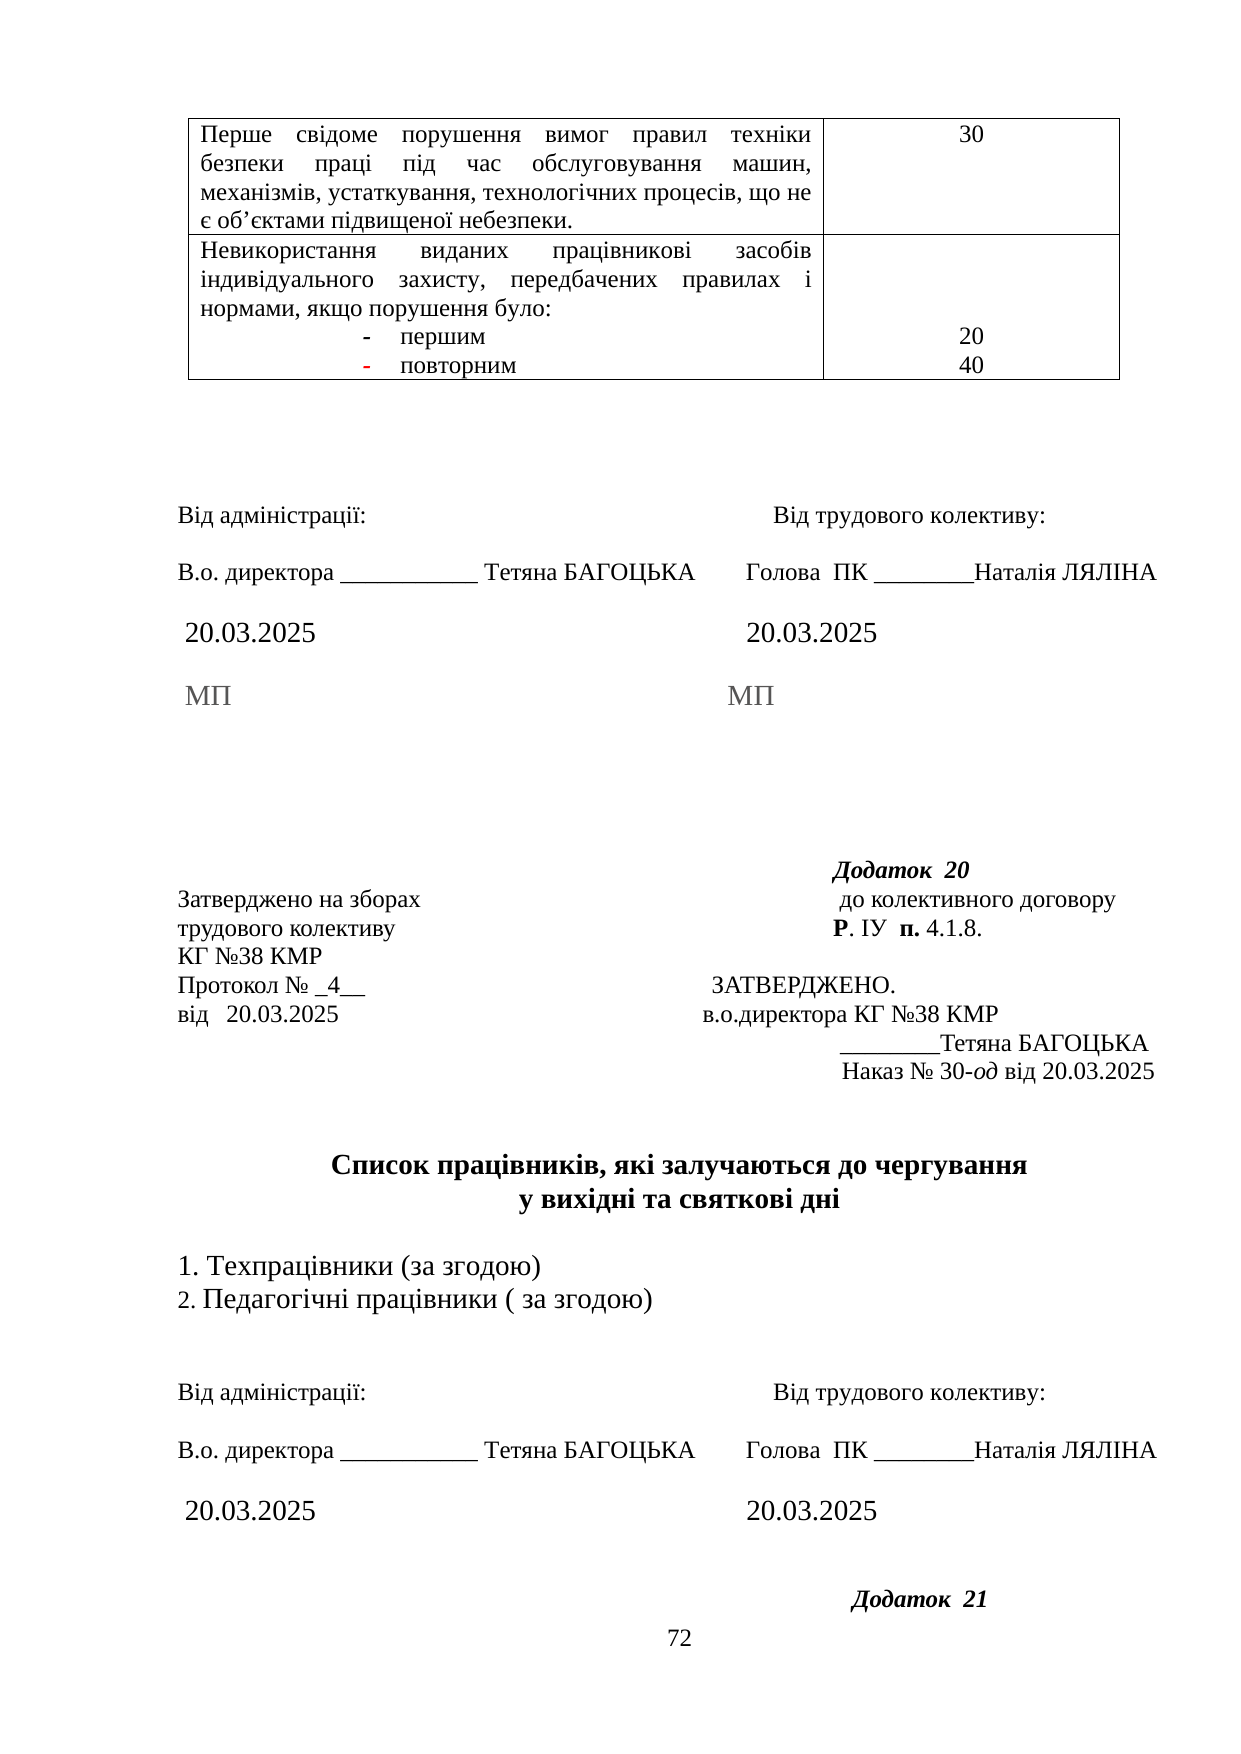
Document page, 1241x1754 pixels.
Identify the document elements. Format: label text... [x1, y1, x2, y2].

text КГ №38 КМР [177, 941, 1181, 970]
text трудового колективу Р. ІУ п. 4.1.8. [177, 913, 1181, 941]
text від 20.03.2025 в.о.директора КГ №38 КМР [177, 999, 1181, 1028]
table_cell 20 40 [824, 235, 1119, 379]
table_cell Перше свідоме порушення вимог правил техніки безпеки праці під час обслуговування машин, механізмів, устаткування, технологічних процесів, що не є об’єктами підвищеної небезпеки. [189, 119, 823, 234]
table_cell Невикористання виданих працівникові засобів індивідуального захисту, передбачених правилах і нормами, якщо порушення було: першим повторним [189, 235, 823, 379]
text 20.03.2025 20.03.2025 [177, 1493, 1181, 1526]
text Додаток 20 [177, 855, 1181, 884]
text МП МП [177, 678, 1181, 711]
text В.о. директора ___________ Тетяна БАГОЦЬКА Голова ПК ________Наталія ЛЯЛІНА [177, 557, 1181, 586]
text 2. Педагогічні працівники ( за згодою) [177, 1282, 1181, 1315]
text ________Тетяна БАГОЦЬКА Наказ № 30-од від 20.03.2025 [177, 1028, 1181, 1085]
text В.о. директора ___________ Тетяна БАГОЦЬКА Голова ПК ________Наталія ЛЯЛІНА [177, 1435, 1181, 1464]
text 20.03.2025 20.03.2025 [177, 615, 1181, 649]
text у вихідні та святкові дні [177, 1181, 1181, 1214]
text Від адміністрації: Від трудового колективу: [177, 500, 1181, 528]
text Додаток 21 [177, 1584, 1181, 1613]
text Список працівників, які залучаються до чергування [177, 1147, 1181, 1181]
text Затверджено на зборах до колективного договору [177, 884, 1181, 913]
text 1. Техпрацівники (за згодою) [177, 1248, 1181, 1282]
table_cell 30 [824, 119, 1119, 234]
text Від адміністрації: Від трудового колективу: [177, 1377, 1181, 1406]
text Протокол № _4__ ЗАТВЕРДЖЕНО. [177, 970, 1181, 999]
